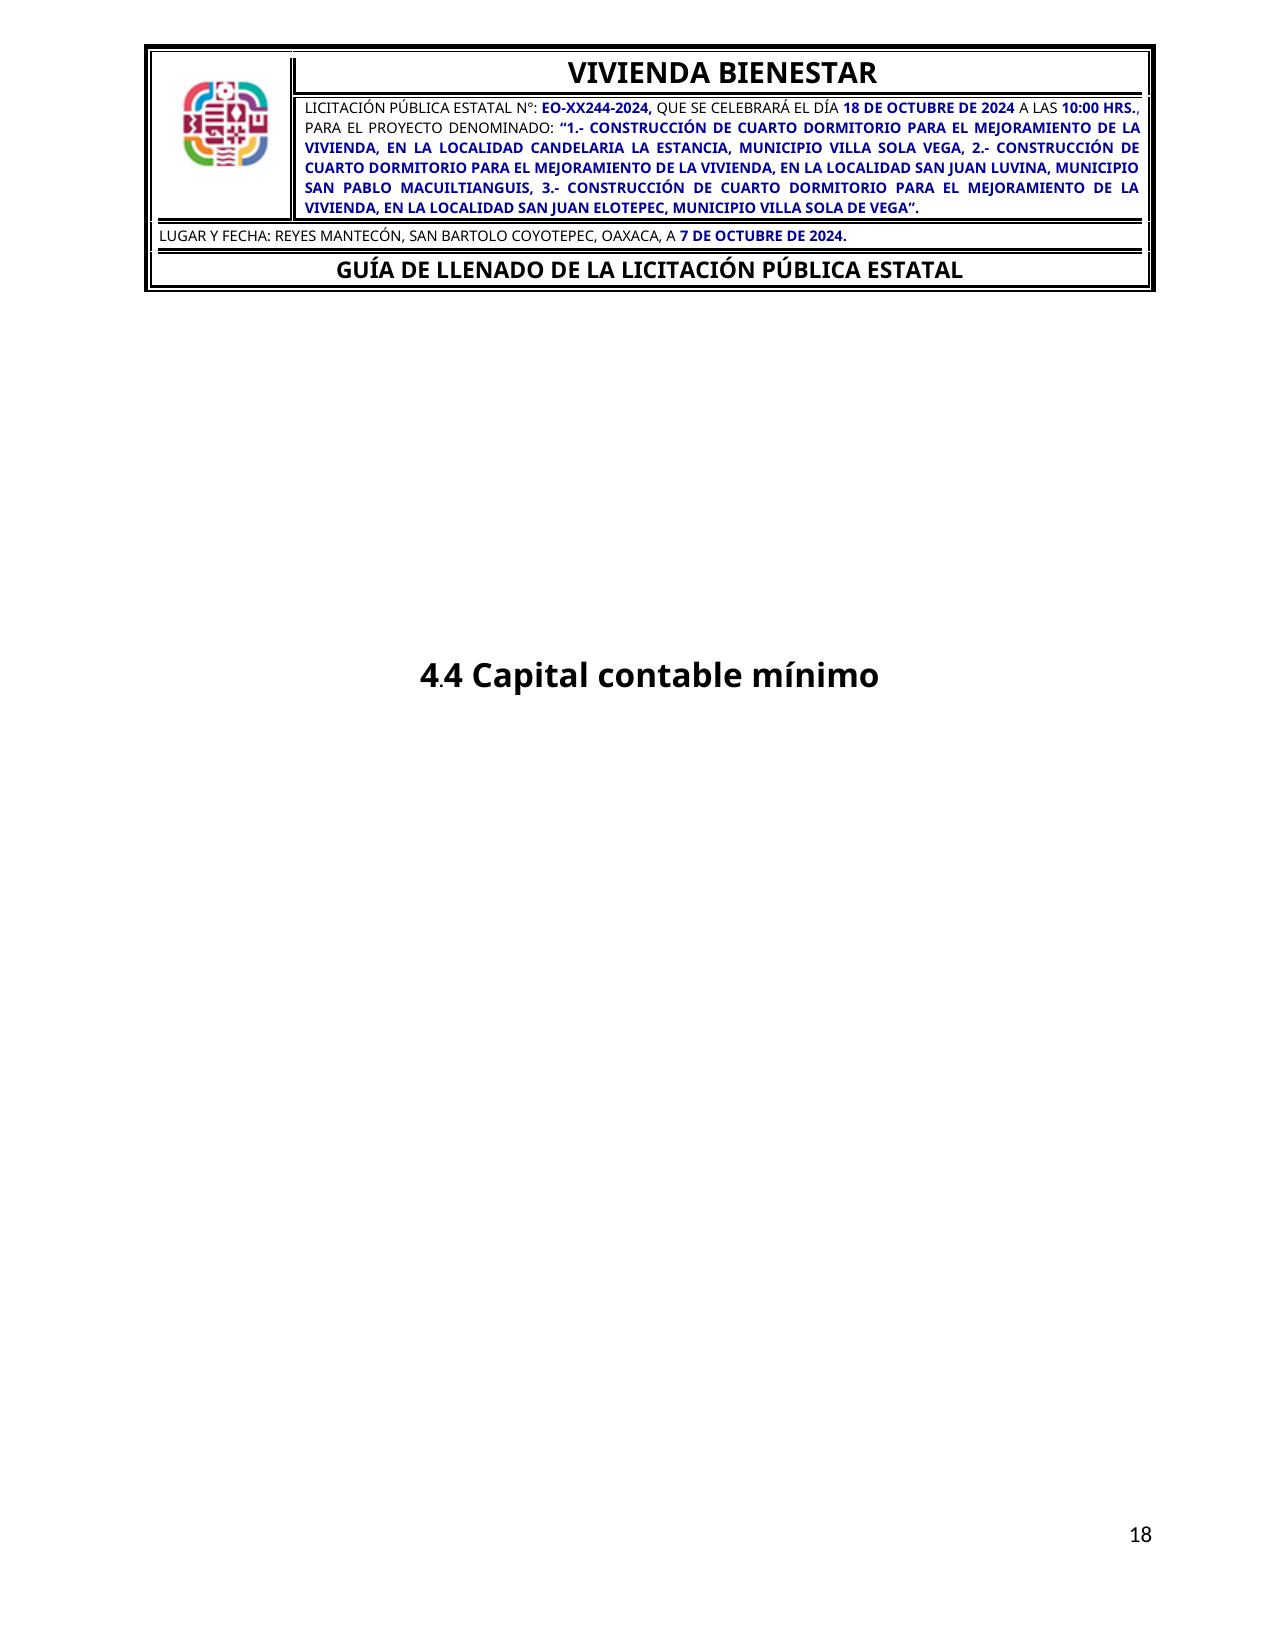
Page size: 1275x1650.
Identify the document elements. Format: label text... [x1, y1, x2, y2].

picture [172, 73, 279, 172]
text 4.4 Capital contable mínimo [148, 652, 1152, 697]
